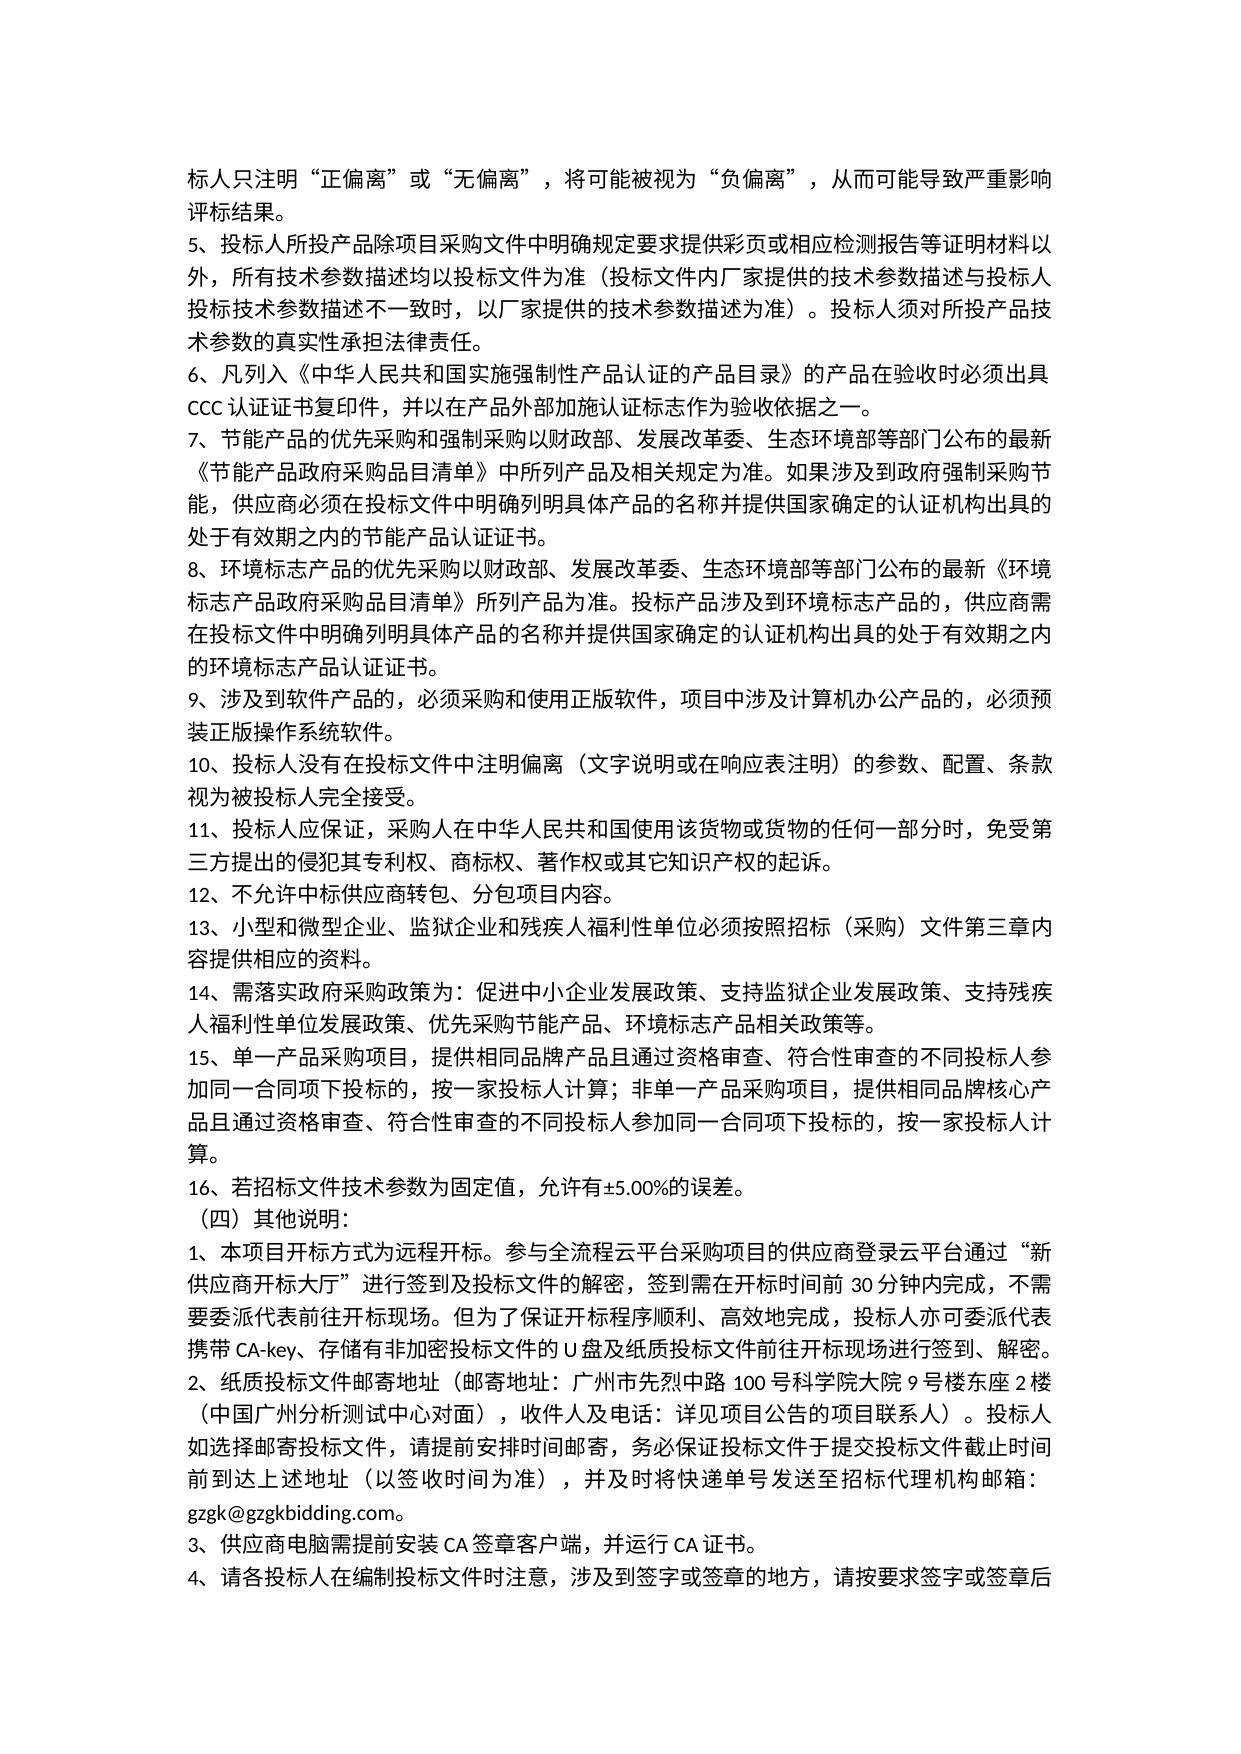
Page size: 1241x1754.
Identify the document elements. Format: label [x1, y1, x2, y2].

text [187, 162, 1053, 1169]
text [187, 1169, 1053, 1592]
